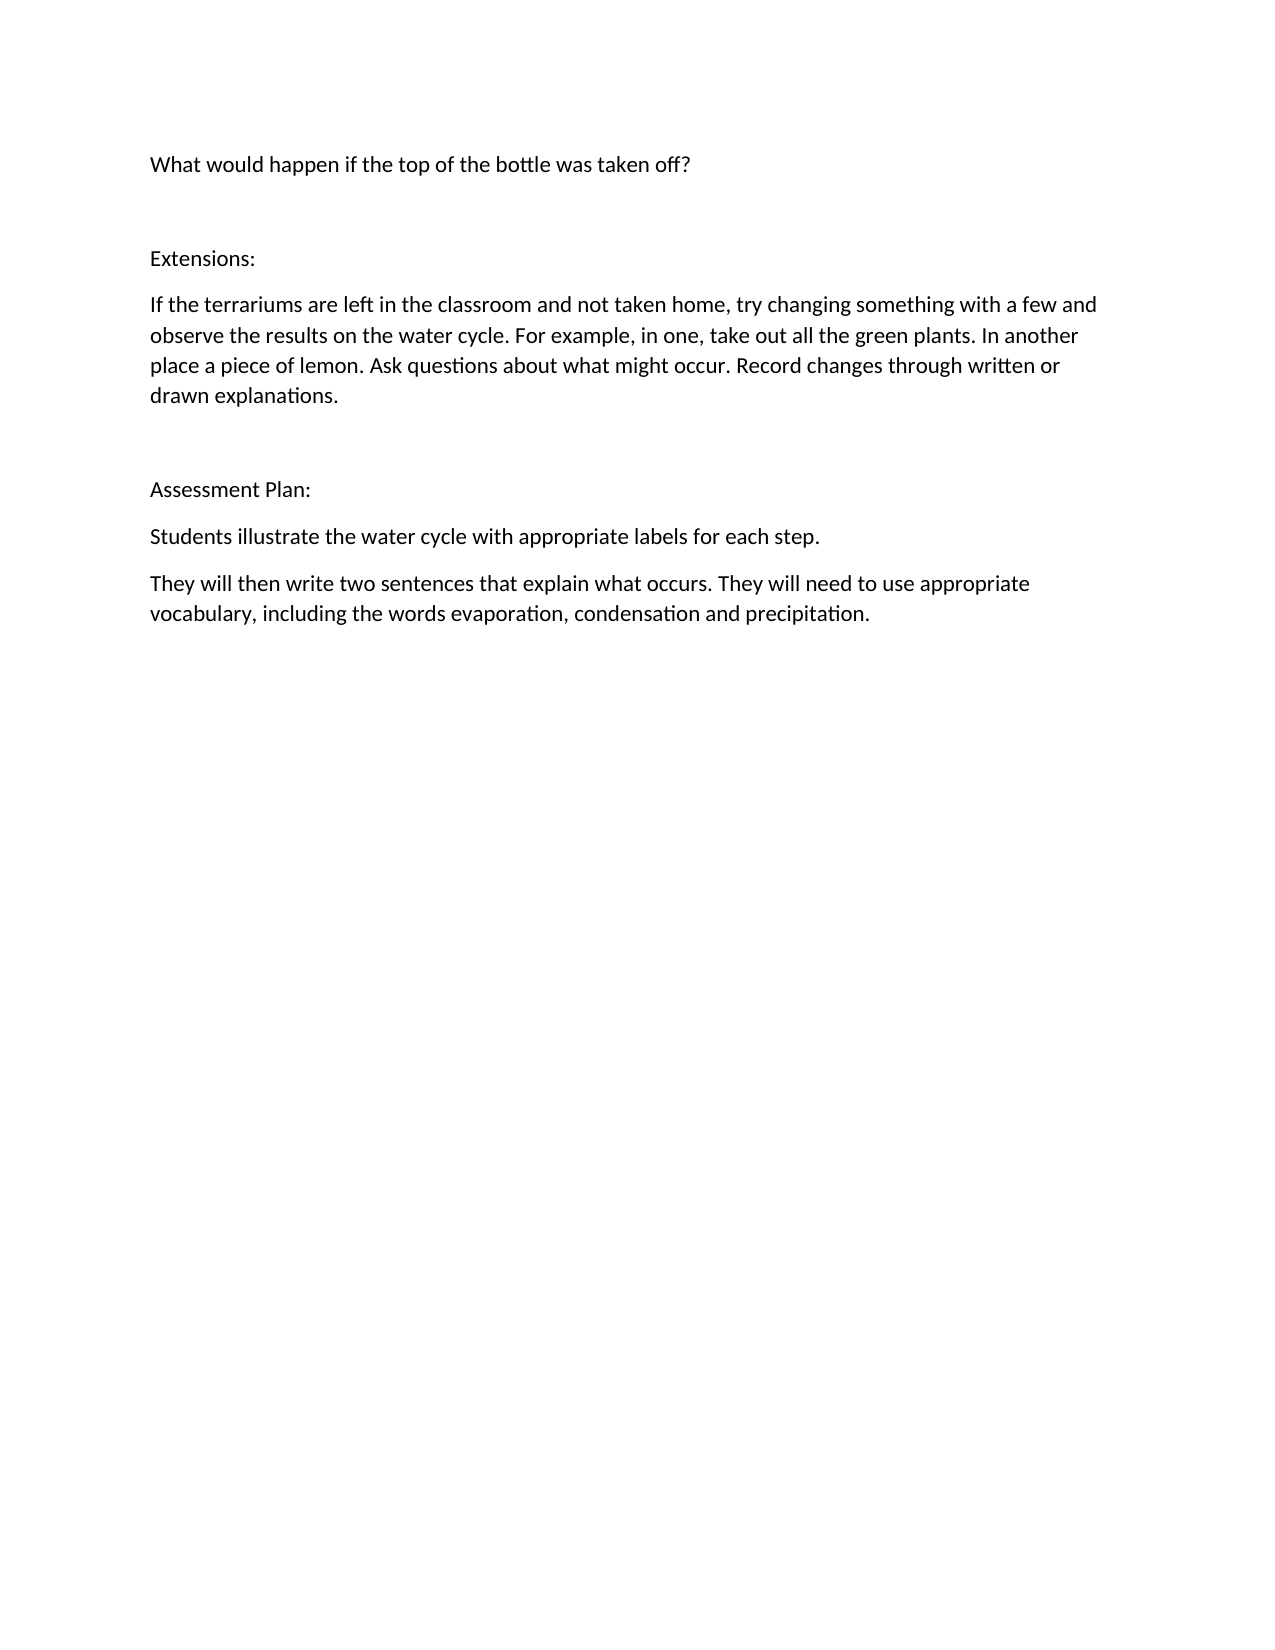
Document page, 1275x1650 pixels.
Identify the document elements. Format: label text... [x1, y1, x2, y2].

text Extensions: [150, 244, 1125, 272]
text Assessment Plan: [150, 475, 1125, 503]
text If the terrariums are left in the classroom and not taken home, try changing something with a few and observe the results on the water cycle. For example, in one, take out all the green plants. In another place a piece of lemon. Ask questions about what might occur. Record changes through written or drawn explanations. [150, 291, 1125, 409]
text Students illustrate the water cycle with appropriate labels for each step. [150, 522, 1125, 550]
text What would happen if the top of the bottle was taken off? [150, 150, 1125, 178]
text They will then write two sentences that explain what occurs. They will need to use appropriate vocabulary, including the words evaporation, condensation and precipitation. [150, 569, 1125, 627]
